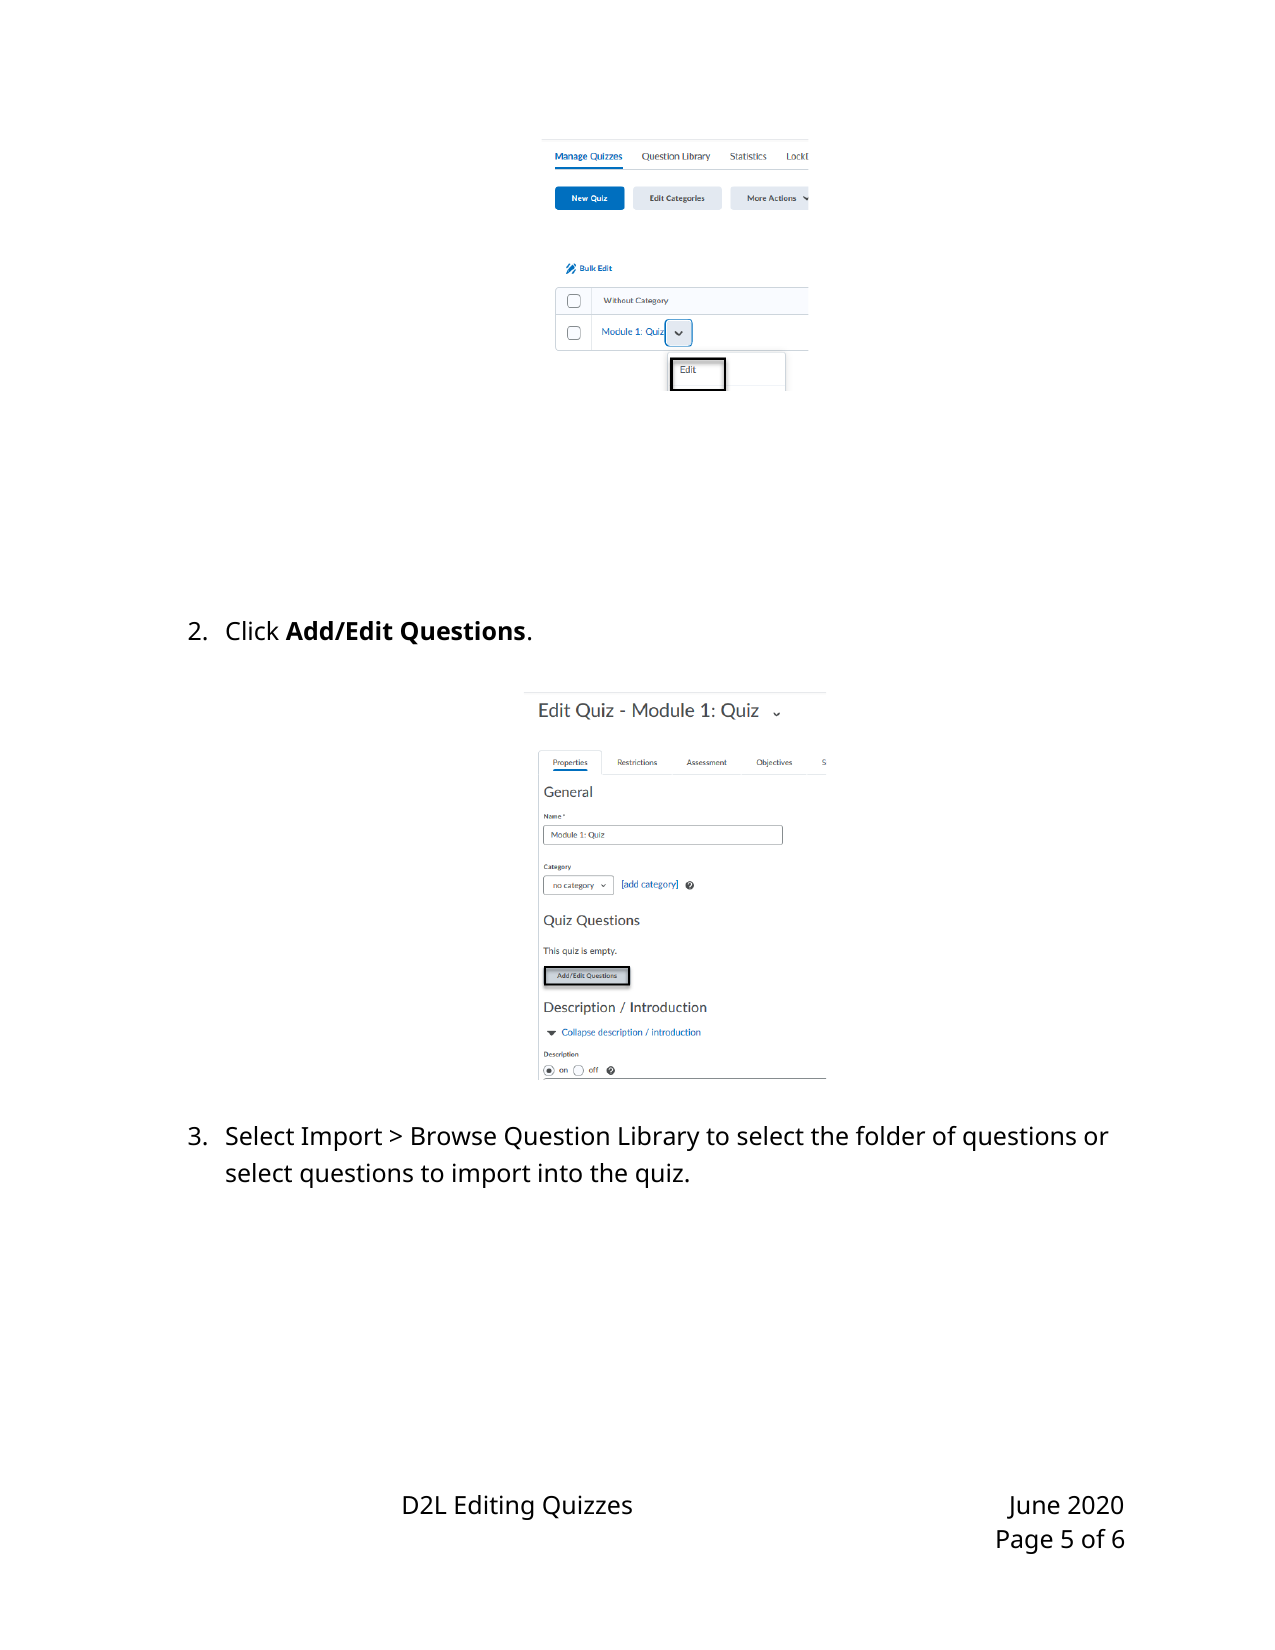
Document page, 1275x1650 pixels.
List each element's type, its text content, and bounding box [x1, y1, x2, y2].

list Select Import > Browse Question Library to select the folder of questions or select questions to import into the quiz. [187, 1119, 1125, 1190]
picture [523, 687, 827, 1080]
list Click Add/Edit Questions. [187, 614, 1125, 648]
picture [541, 137, 809, 391]
